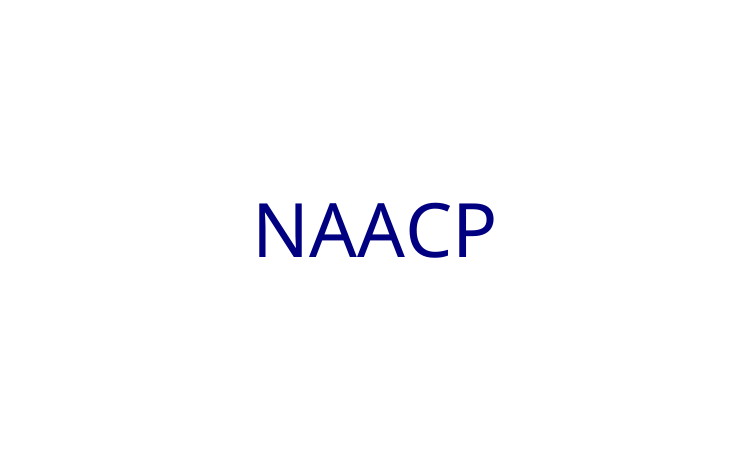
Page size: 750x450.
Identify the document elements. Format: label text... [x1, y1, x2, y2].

text NAACP [75, 177, 675, 279]
